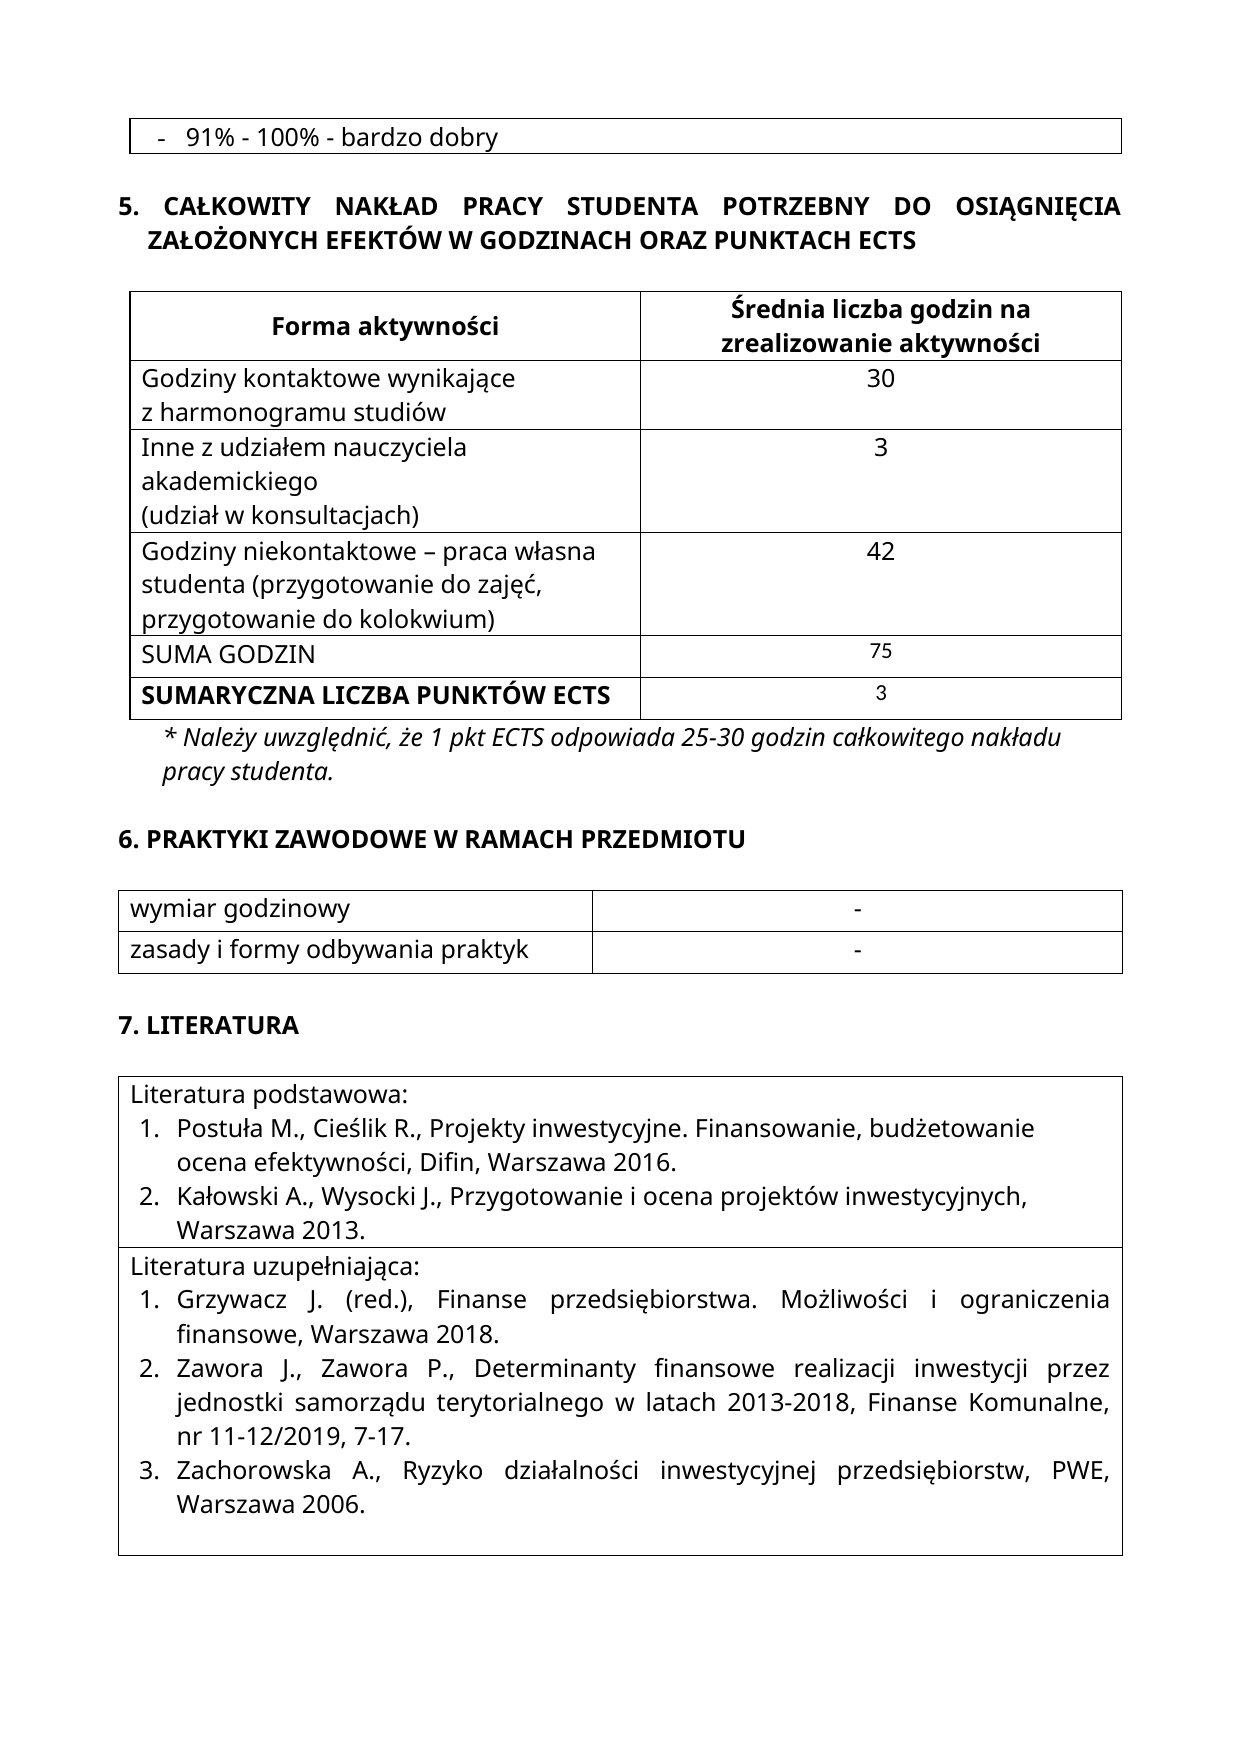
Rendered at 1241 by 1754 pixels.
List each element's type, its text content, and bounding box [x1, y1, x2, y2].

table_header Literatura podstawowa: Postuła M., Cieślik R., Projekty inwestycyjne. Finansowanie, budżetowanie ocena efektywności, Difin, Warszawa 2016. Kałowski A., Wysocki J., Przygotowanie i ocena projektów inwestycyjnych, Warszawa 2013. [119, 1077, 1122, 1247]
text * Należy uwzględnić, że 1 pkt ECTS odpowiada 25-30 godzin całkowitego nakładu pracy studenta. [162, 720, 1122, 788]
table_cell 3 [641, 430, 1121, 532]
table_cell - [593, 932, 1122, 972]
table_cell 3 [641, 678, 1121, 718]
table_header - [593, 891, 1122, 931]
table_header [131, 119, 1121, 153]
table_cell 42 [641, 533, 1121, 635]
table_header Średnia liczba godzin na zrealizowanie aktywności [641, 292, 1121, 360]
table_cell 30 [641, 361, 1121, 429]
table_header wymiar godzinowy [119, 891, 592, 931]
table_cell SUMARYCZNA LICZBA PUNKTÓW ECTS [131, 678, 640, 718]
text 6. PRAKTYKI ZAWODOWE W RAMACH PRZEDMIOTU [118, 822, 1122, 856]
table_cell Godziny kontaktowe wynikające z harmonogramu studiów [131, 361, 640, 429]
text 7. LITERATURA [118, 1008, 1122, 1042]
table_header Forma aktywności [131, 292, 640, 360]
table_cell Inne z udziałem nauczyciela akademickiego (udział w konsultacjach) [131, 430, 640, 532]
table_cell Literatura uzupełniająca: Grzywacz J. (red.), Finanse przedsiębiorstwa. Możliwości i ograniczenia finansowe, Warszawa 2018. Zawora J., Zawora P., Determinanty finansowe realizacji inwestycji przez jednostki samorządu terytorialnego w latach 2013-2018, Finanse Komunalne, nr 11-12/2019, 7-17. Zachorowska A., Ryzyko działalności inwestycyjnej przedsiębiorstw, PWE, Warszawa 2006. [119, 1248, 1122, 1555]
text 5. CAŁKOWITY NAKŁAD PRACY STUDENTA POTRZEBNY DO OSIĄGNIĘCIA ZAŁOŻONYCH EFEKTÓW W GODZINACH ORAZ PUNKTACH ECTS [118, 188, 1122, 256]
table_cell Godziny niekontaktowe – praca własna studenta (przygotowanie do zajęć, przygotowanie do kolokwium) [131, 533, 640, 635]
table_cell zasady i formy odbywania praktyk [119, 932, 592, 972]
table_cell 75 [641, 636, 1121, 677]
table_cell SUMA GODZIN [131, 636, 640, 677]
